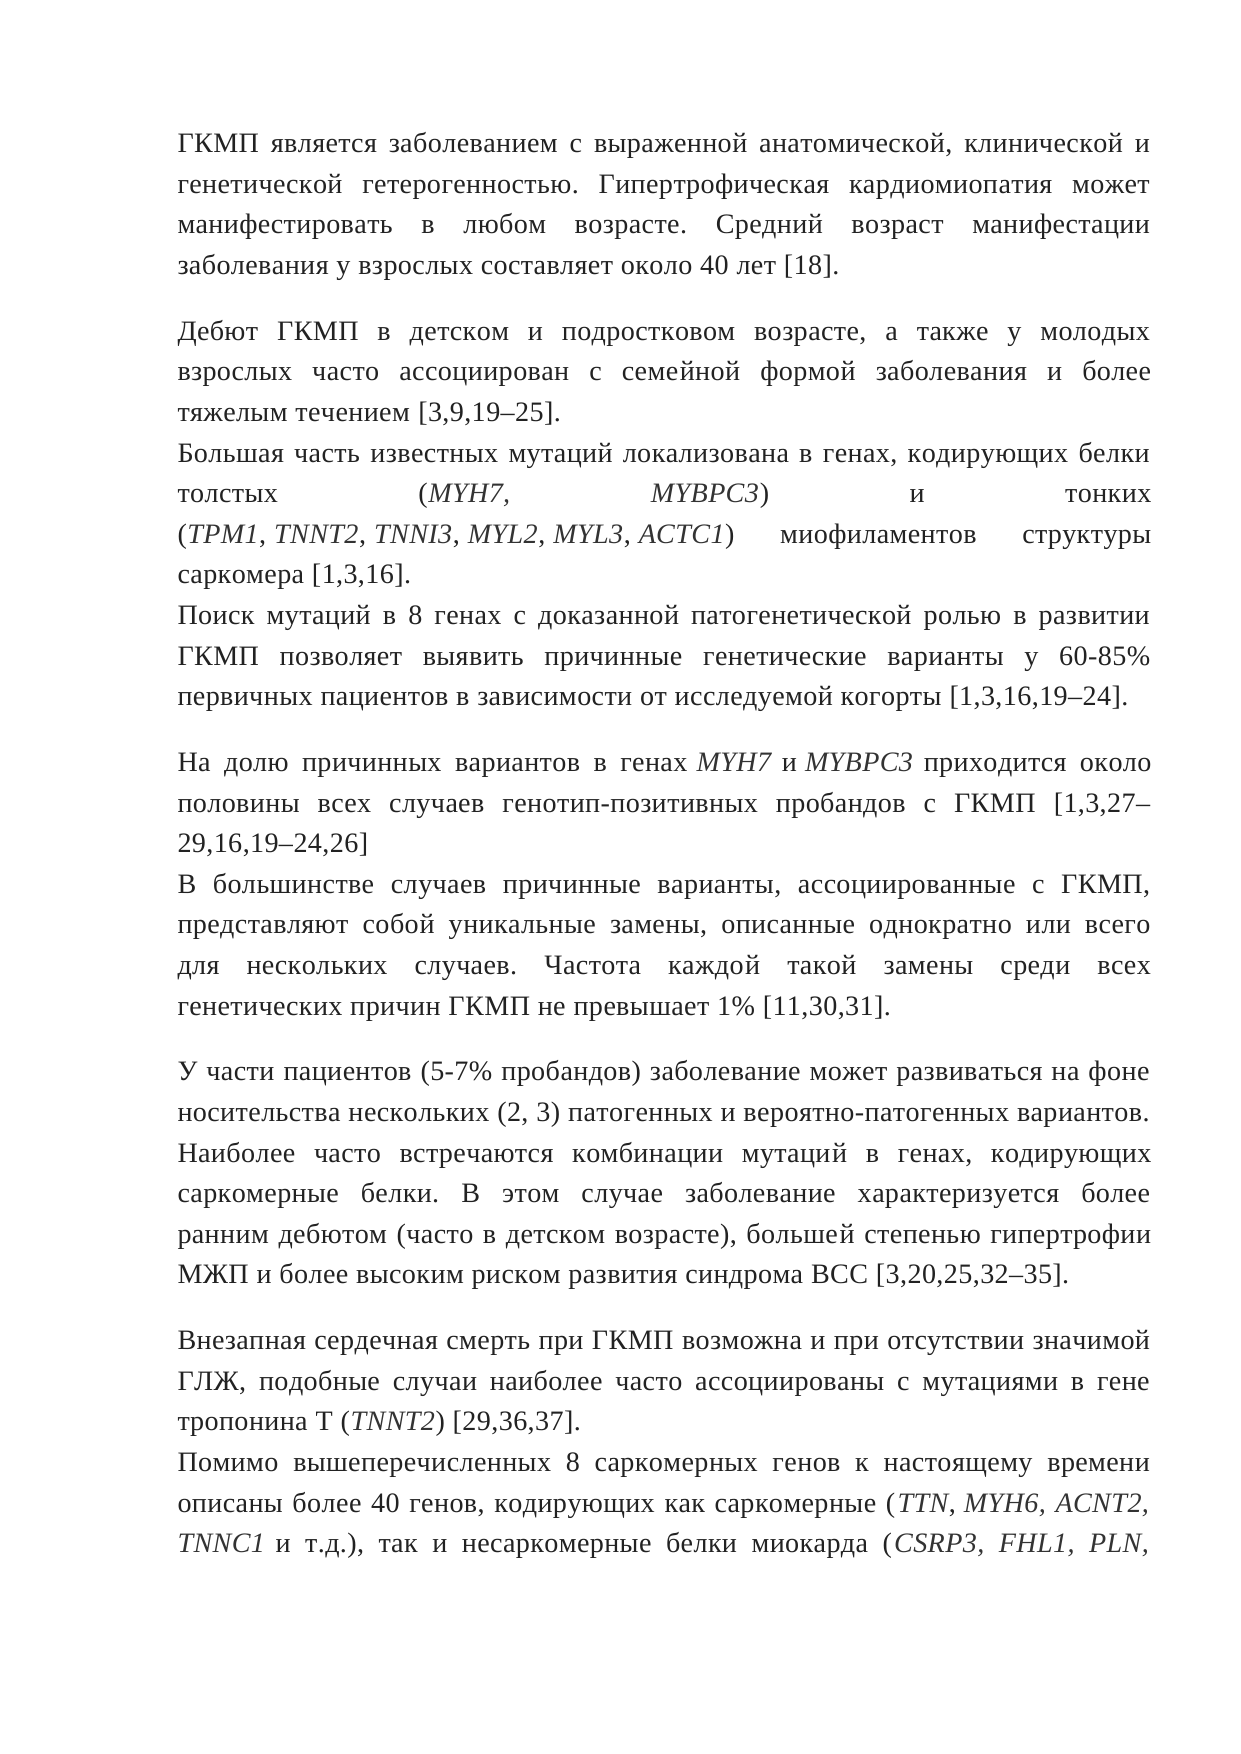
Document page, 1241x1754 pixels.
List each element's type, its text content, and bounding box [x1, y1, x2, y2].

text В большинстве случаев причинные варианты, ассоциированные с ГКМП, представляют собой уникальные замены, описанные однократно или всего для нескольких случаев. Частота каждой такой замены среди всех генетических причин ГКМП не превышает 1% [11,30,31]. [177, 859, 1152, 1021]
text У части пациентов (5-7% пробандов) заболевание может развиваться на фоне носительства нескольких (2, 3) патогенных и вероятно-патогенных вариантов. Наиболее часто встречаются комбинации мутаций в генах, кодирующих саркомерные белки. В этом случае заболевание характеризуется более ранним дебютом (часто в детском возрасте), большей степенью гипертрофии МЖП и более высоким риском развития синдрома ВСС [3,20,25,32–35]. [177, 1046, 1152, 1290]
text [177, 1437, 1152, 1559]
text На долю причинных вариантов в генах MYH7 и MYBPC3 приходится около половины всех случаев генотип-позитивных пробандов с ГКМП [1,3,27–29,16,19–24,26] [177, 737, 1152, 859]
text Большая часть известных мутаций локализована в генах, кодирующих белки толстых (MYH7, MYBPC3) и тонких (TPM1, TNNT2, TNNI3, MYL2, MYL3, ACTC1) миофиламентов структуры саркомера [1,3,16]. [177, 427, 1152, 590]
text Дебют ГКМП в детском и подростковом возрасте, а также у молодых взрослых часто ассоциирован с семейной формой заболевания и более тяжелым течением [3,9,19–25]. [177, 306, 1152, 427]
text Поиск мутаций в 8 генах с доказанной патогенетической ролью в развитии ГКМП позволяет выявить причинные генетические варианты у 60-85% первичных пациентов в зависимости от исследуемой когорты [1,3,16,19–24]. [177, 590, 1152, 712]
text ГКМП является заболеванием c выраженной анатомической, клинической и генетической гетерогенностью. Гипертрофическая кардиомиопатия может манифестировать в любом возрасте. Средний возраст манифестации заболевания у взрослых составляет около 40 лет [18]. [177, 118, 1152, 281]
text Внезапная сердечная смерть при ГКМП возможна и при отсутствии значимой ГЛЖ, подобные случаи наиболее часто ассоциированы с мутациями в гене тропонина Т (TNNT2) [29,36,37]. [177, 1315, 1152, 1437]
